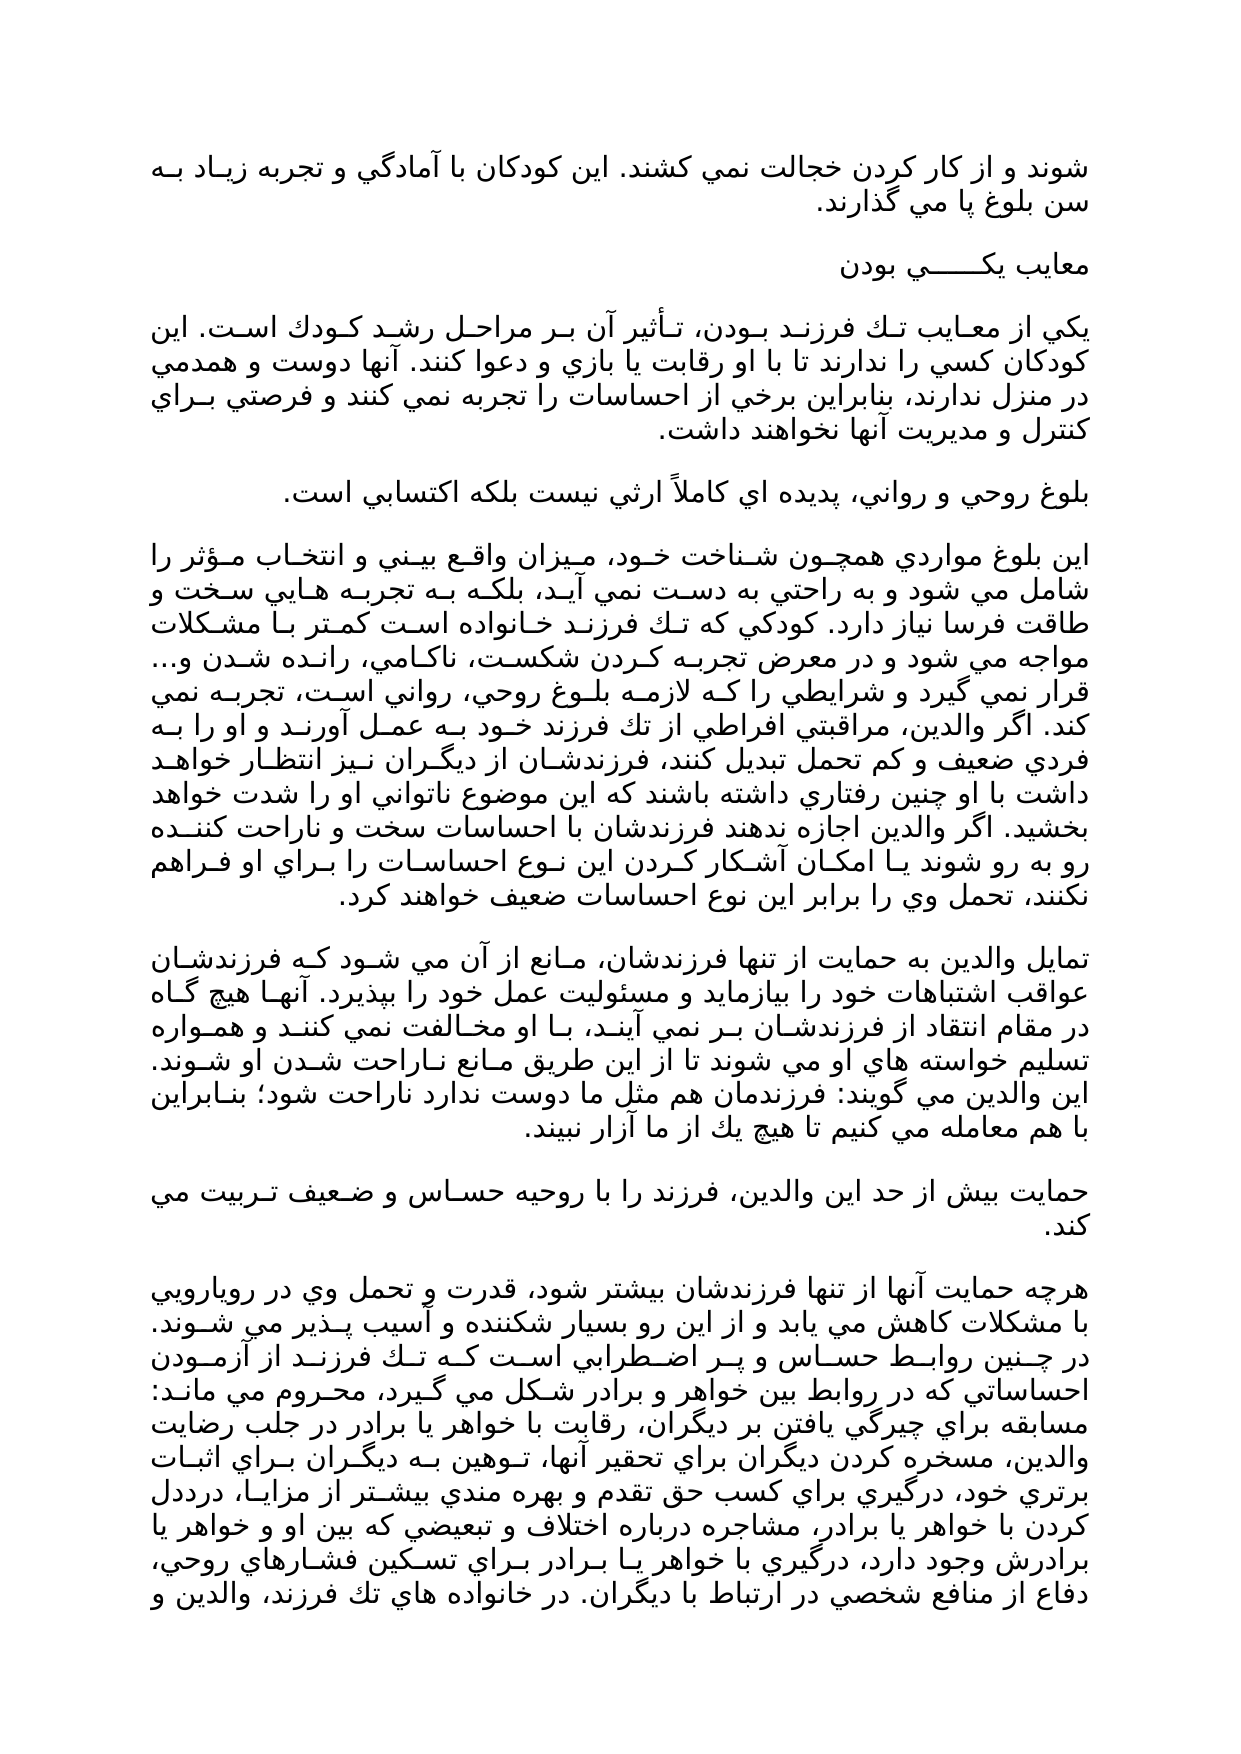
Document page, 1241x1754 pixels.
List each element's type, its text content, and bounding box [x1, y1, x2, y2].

text بلوغ روحي و رواني، پديده اي كاملاً ارثي نيست بلكه اكتسابي است. [150, 475, 1090, 509]
text يكي از معايب تك فرزند بودن، تأثير آن بر مراحل رشد كودك است. اين كودكان كسي را ندارند تا با او رقابت يا بازي و دعوا كنند. آنها دوست و همدمي در منزل ندارند، بنابراين برخي از احساسات را تجربه نمي كنند و فرصتي براي كنترل و مديريت آنها نخواهند داشت. [150, 310, 1090, 446]
text حمايت بيش از حد اين والدين، فرزند را با روحيه حساس و ضعيف تربيت مي كند. [150, 1174, 1090, 1242]
text معايب يكــــــي بودن [150, 247, 1090, 281]
text تمايل والدين به حمايت از تنها فرزندشان، مانع از آن مي شود كه فرزندشان عواقب اشتباهات خود را بيازمايد و مسئوليت عمل خود را بپذيرد. آنها هيچ گاه در مقام انتقاد از فرزندشان بر نمي آيند، با او مخالفت نمي كنند و همواره تسليم خواسته هاي او مي شوند تا از اين طريق مانع ناراحت شدن او شوند. اين والدين مي گويند: فرزندمان هم مثل ما دوست ندارد ناراحت شود؛ بنابراين با هم معامله مي كنيم تا هيچ يك از ما آزار نبيند. [150, 941, 1090, 1145]
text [150, 1271, 1090, 1611]
text اين بلوغ مواردي همچون شناخت خود، ميزان واقع بيني و انتخاب مؤثر را شامل مي شود و به راحتي به دست نمي آيد، بلكه به تجربه هايي سخت و طاقت فرسا نياز دارد. كودكي كه تك فرزند خانواده است كمتر با مشكلات مواجه مي شود و در معرض تجربه كردن شكست، ناكامي، رانده شدن و... قرار نمي گيرد و شرايطي را كه لازمه بلوغ روحي، رواني است، تجربه نمي كند. اگر والدين، مراقبتي افراطي از تك فرزند خود به عمل آورند و او را به فردي ضعيف و كم تحمل تبديل كنند، فرزندشان از ديگران نيز انتظار خواهد داشت با او چنين رفتاري داشته باشند كه اين موضوع ناتواني او را شدت خواهد بخشيد. اگر والدين اجازه ندهند فرزندشان با احساسات سخت و ناراحت كننده رو به رو شوند يا امكان آشكار كردن اين نوع احساسات را براي او فراهم نكنند، تحمل وي را برابر اين نوع احساسات ضعيف خواهند كرد. [150, 538, 1090, 912]
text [150, 150, 1090, 218]
